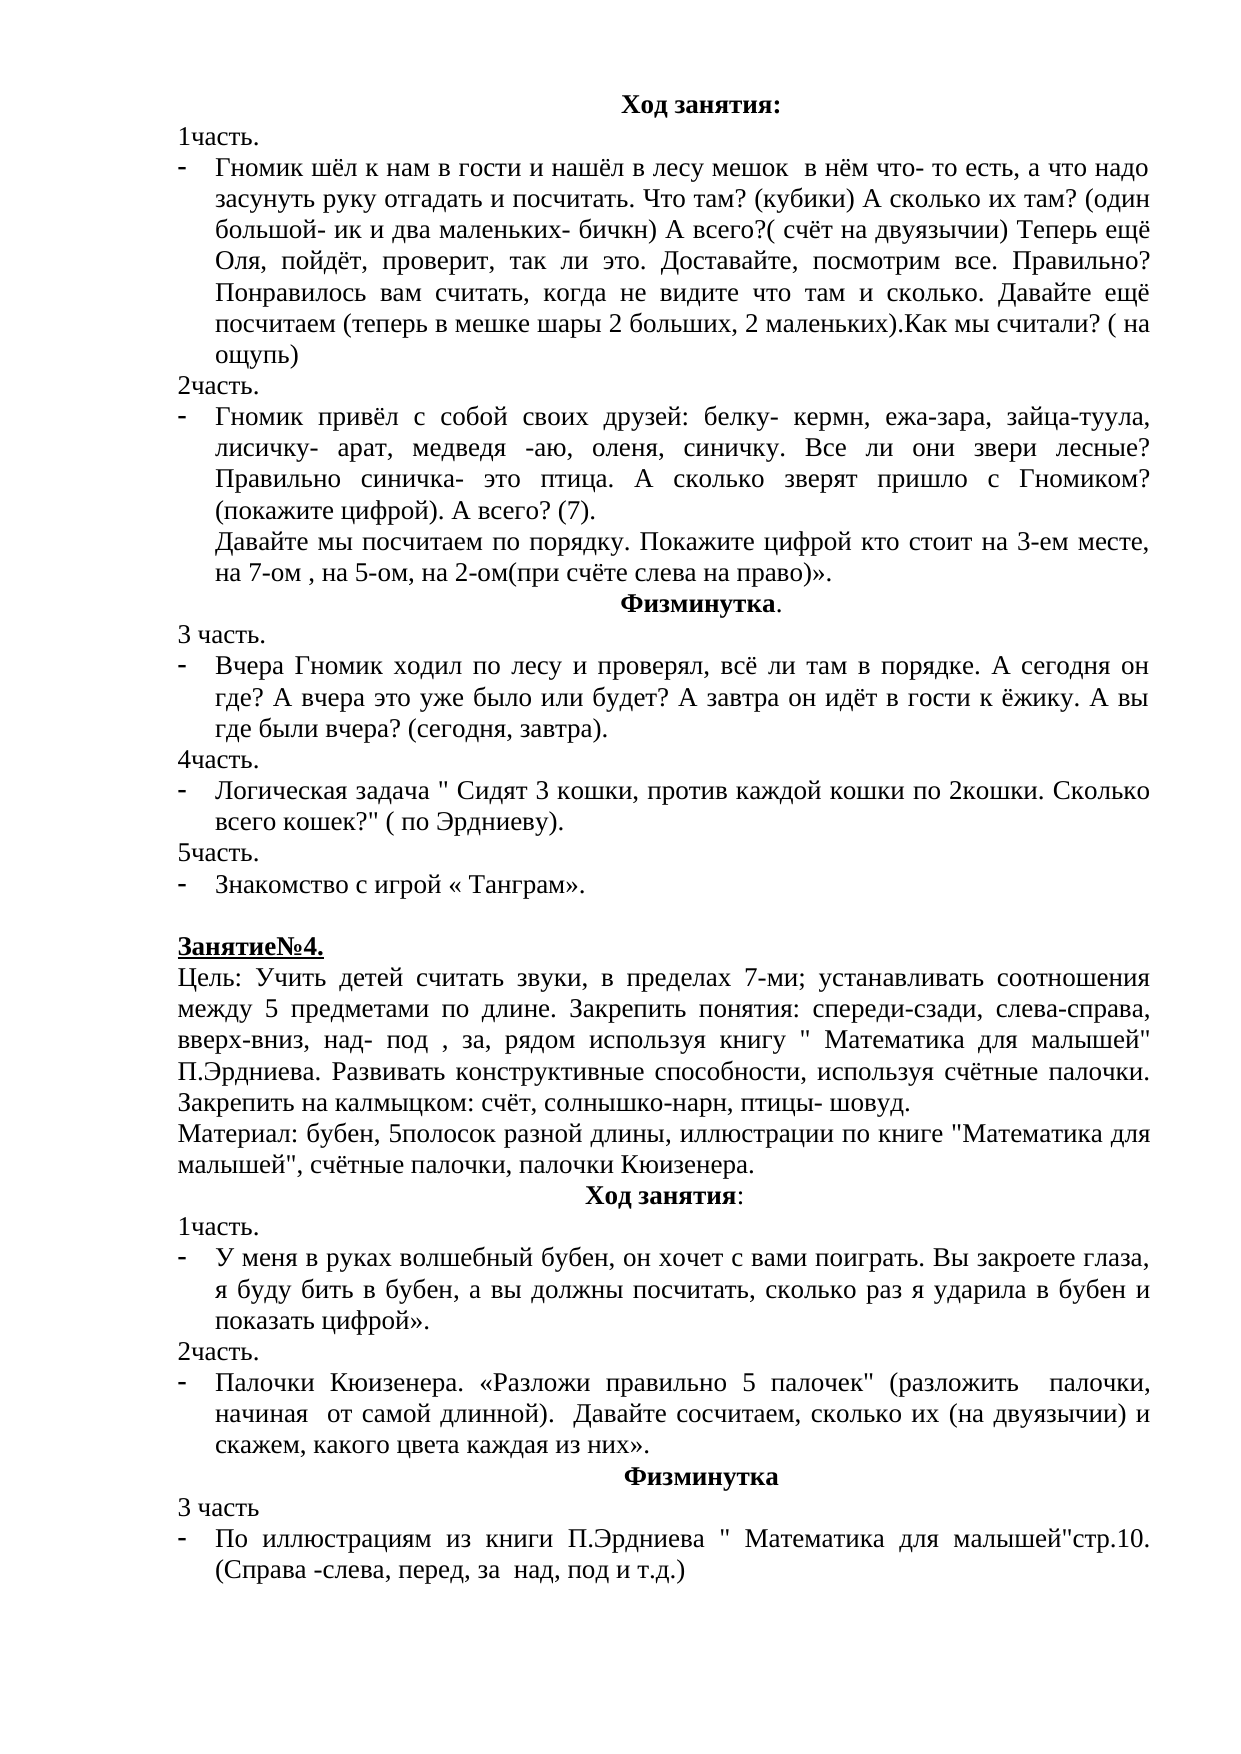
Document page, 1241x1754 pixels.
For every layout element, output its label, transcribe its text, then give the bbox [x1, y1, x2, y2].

text 3 часть. [177, 618, 1152, 649]
text Занятие№4. [177, 930, 1152, 961]
text Цель: Учить детей считать звуки, в пределах 7-ми; устанавливать соотношения между 5 предметами по длине. Закрепить понятия: спереди-сзади, слева-справа, вверх-вниз, над- под , за, рядом используя книгу " Математика для малышей" П.Эрдниева. Развивать конструктивные способности, используя счётные палочки. Закрепить на калмыцком: счёт, солнышко-нарн, птицы- шовуд. [177, 961, 1152, 1117]
text Ход занятия: [177, 89, 1152, 120]
text Физминутка [177, 1460, 1152, 1491]
list У меня в руках волшебный бубен, он хочет с вами поиграть. Вы закроете глаза, я буду бить в бубен, а вы должны посчитать, сколько раз я ударила в бубен и показать цифрой». [177, 1242, 1152, 1335]
list По иллюстрациям из книги П.Эрдниева " Математика для малышей"стр.10. (Справа -слева, перед, за над, под и т.д.) [177, 1522, 1152, 1584]
text 2часть. [177, 369, 1152, 400]
list Палочки Кюизенера. «Разложи правильно 5 палочек" (разложить палочки, начиная от самой длинной). Давайте сосчитаем, сколько их (на двуязычии) и скажем, какого цвета каждая из них». [177, 1366, 1152, 1460]
list Давайте мы посчитаем по порядку. Покажите цифрой кто стоит на 3-ем месте, на 7-ом , на 5-ом, на 2-ом(при счёте слева на право)». [215, 525, 1152, 587]
text 3 часть [177, 1491, 1152, 1522]
list Вчера Гномик ходил по лесу и проверял, всё ли там в порядке. А сегодня он где? А вчера это уже было или будет? А завтра он идёт в гости к ёжику. А вы где были вчера? (сегодня, завтра). [177, 649, 1152, 743]
text 4часть. [177, 743, 1152, 774]
list Знакомство с игрой « Танграм». [177, 868, 1152, 899]
text 5часть. [177, 837, 1152, 868]
text 1часть. [177, 120, 1152, 151]
list Гномик привёл с собой своих друзей: белку- кермн, ежа-зара, зайца-туула, лисичку- арат, медведя -аю, оленя, синичку. Все ли они звери лесные? Правильно синичка- это птица. А сколько зверят пришло с Гномиком? (покажите цифрой). А всего? (7). [177, 400, 1152, 525]
list Логическая задача " Сидят 3 кошки, против каждой кошки по 2кошки. Сколько всего кошек?" ( по Эрдниеву). [177, 774, 1152, 837]
text 1часть. [177, 1210, 1152, 1242]
text 2часть. [177, 1335, 1152, 1366]
list Гномик шёл к нам в гости и нашёл в лесу мешок в нём что- то есть, а что надо засунуть руку отгадать и посчитать. Что там? (кубики) А сколько их там? (один большой- ик и два маленьких- бичкн) А всего?( счёт на двуязычии) Теперь ещё Оля, пойдёт, проверит, так ли это. Доставайте, посмотрим все. Правильно? Понравилось вам считать, когда не видите что там и сколько. Давайте ещё посчитаем (теперь в мешке шары 2 больших, 2 маленьких).Как мы считали? ( на ощупь) [177, 151, 1152, 369]
text Физминутка. [177, 587, 1152, 618]
text Материал: бубен, 5полосок разной длины, иллюстрации по книге "Математика для малышей", счётные палочки, палочки Кюизенера. [177, 1117, 1152, 1179]
text Ход занятия: [177, 1179, 1152, 1210]
